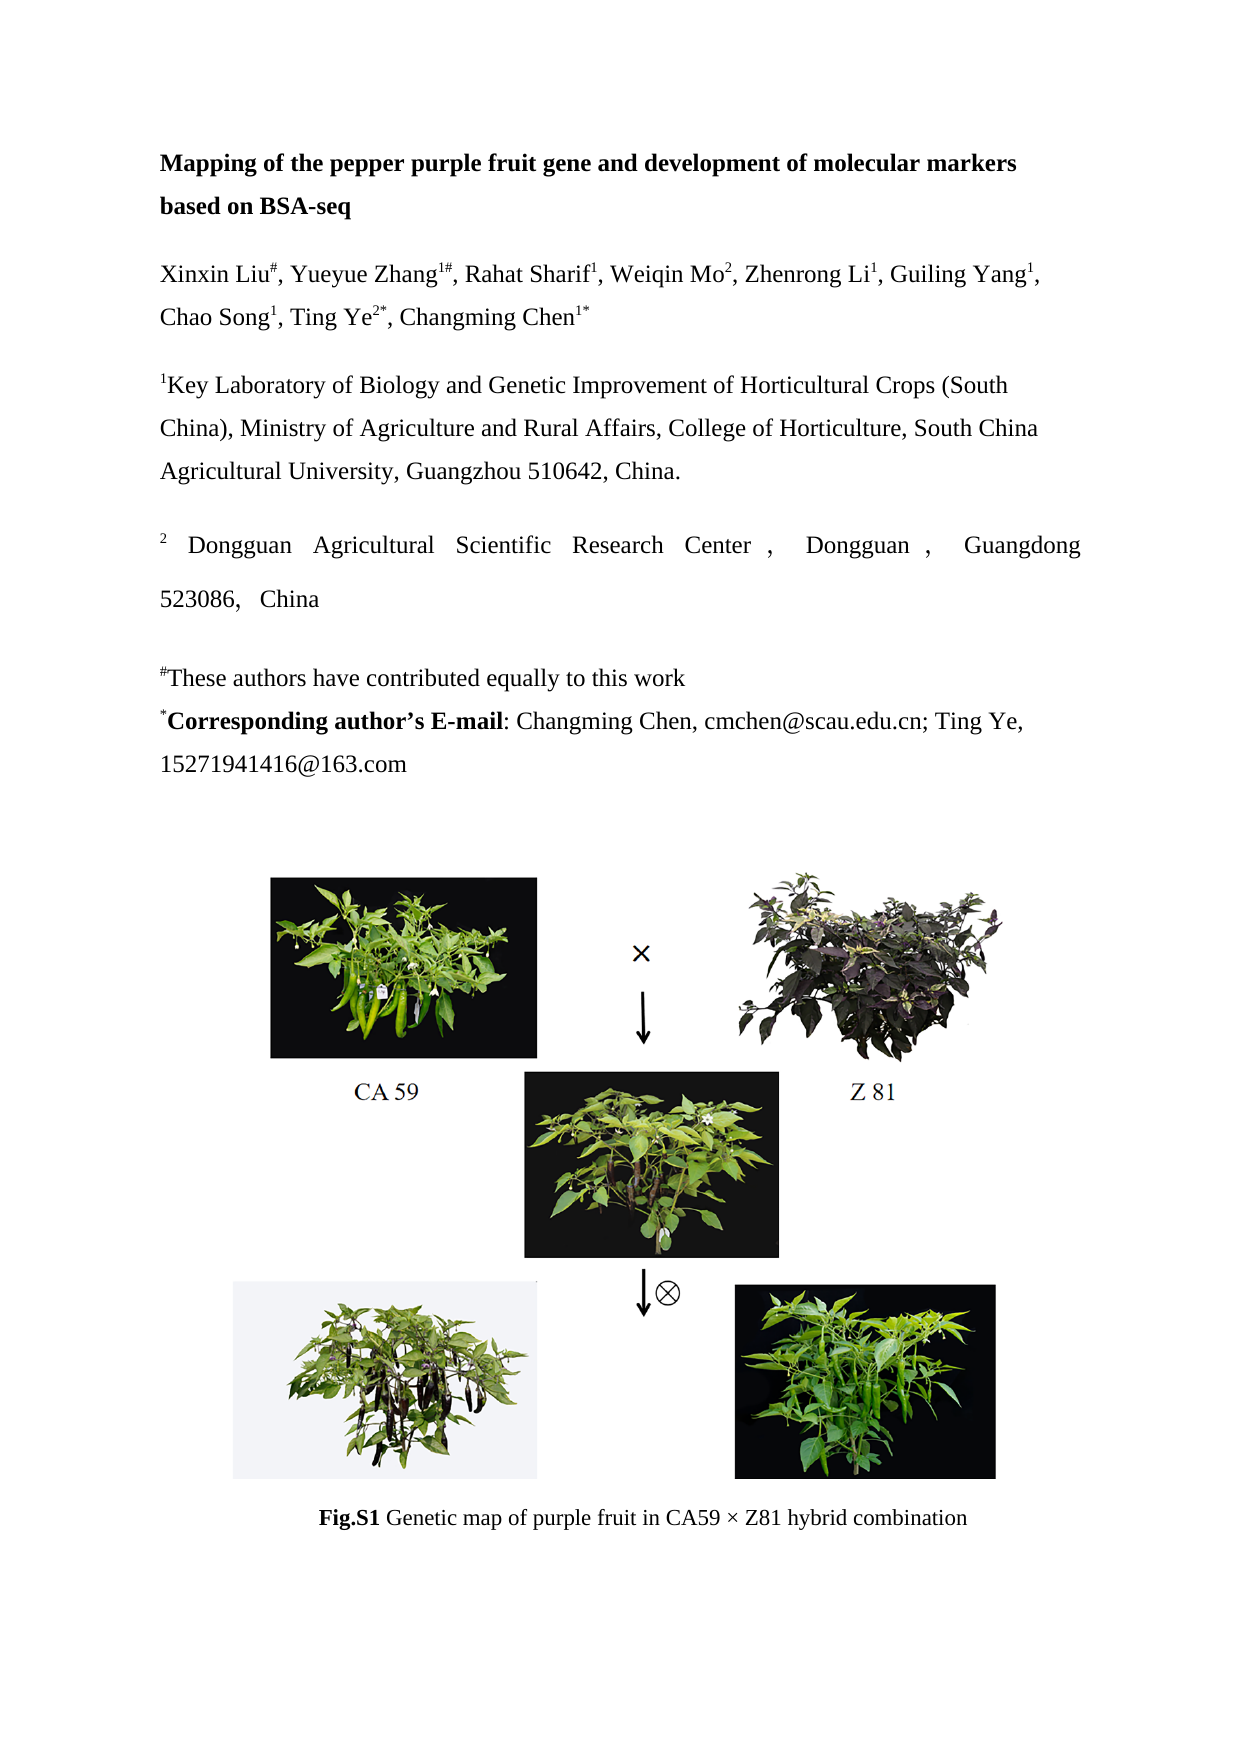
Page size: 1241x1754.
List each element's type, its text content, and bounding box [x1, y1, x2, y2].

text Mapping of the pepper purple fruit gene and development of molecular markers based on BSA-seq [159, 148, 1081, 219]
text #These authors have contributed equally to this work [159, 663, 1081, 692]
text 1Key Laboratory of Biology and Genetic Improvement of Horticultural Crops (South China), Ministry of Agriculture and Rural Affairs, College of Horticulture, South China Agricultural University, Guangzhou 510642, China. [159, 370, 1081, 485]
text *Corresponding author’s E-mail: Changming Chen, cmchen@scau.edu.cn; Ting Ye, 15271941416@163.com [159, 706, 1081, 778]
picture [232, 842, 1008, 1479]
text 2 Dongguan Agricultural Scientific Research Center，Dongguan，Guangdong 523086，China [159, 524, 1081, 614]
text Xinxin Liu#, Yueyue Zhang1#, Rahat Sharif1, Weiqin Mo2, Zhenrong Li1, Guiling Yang1, Chao Song1, Ting Ye2*, Changming Chen1* [159, 259, 1081, 331]
text Fig.S1 Genetic map of purple fruit in CA59 × Z81 hybrid combination [159, 1504, 1081, 1530]
